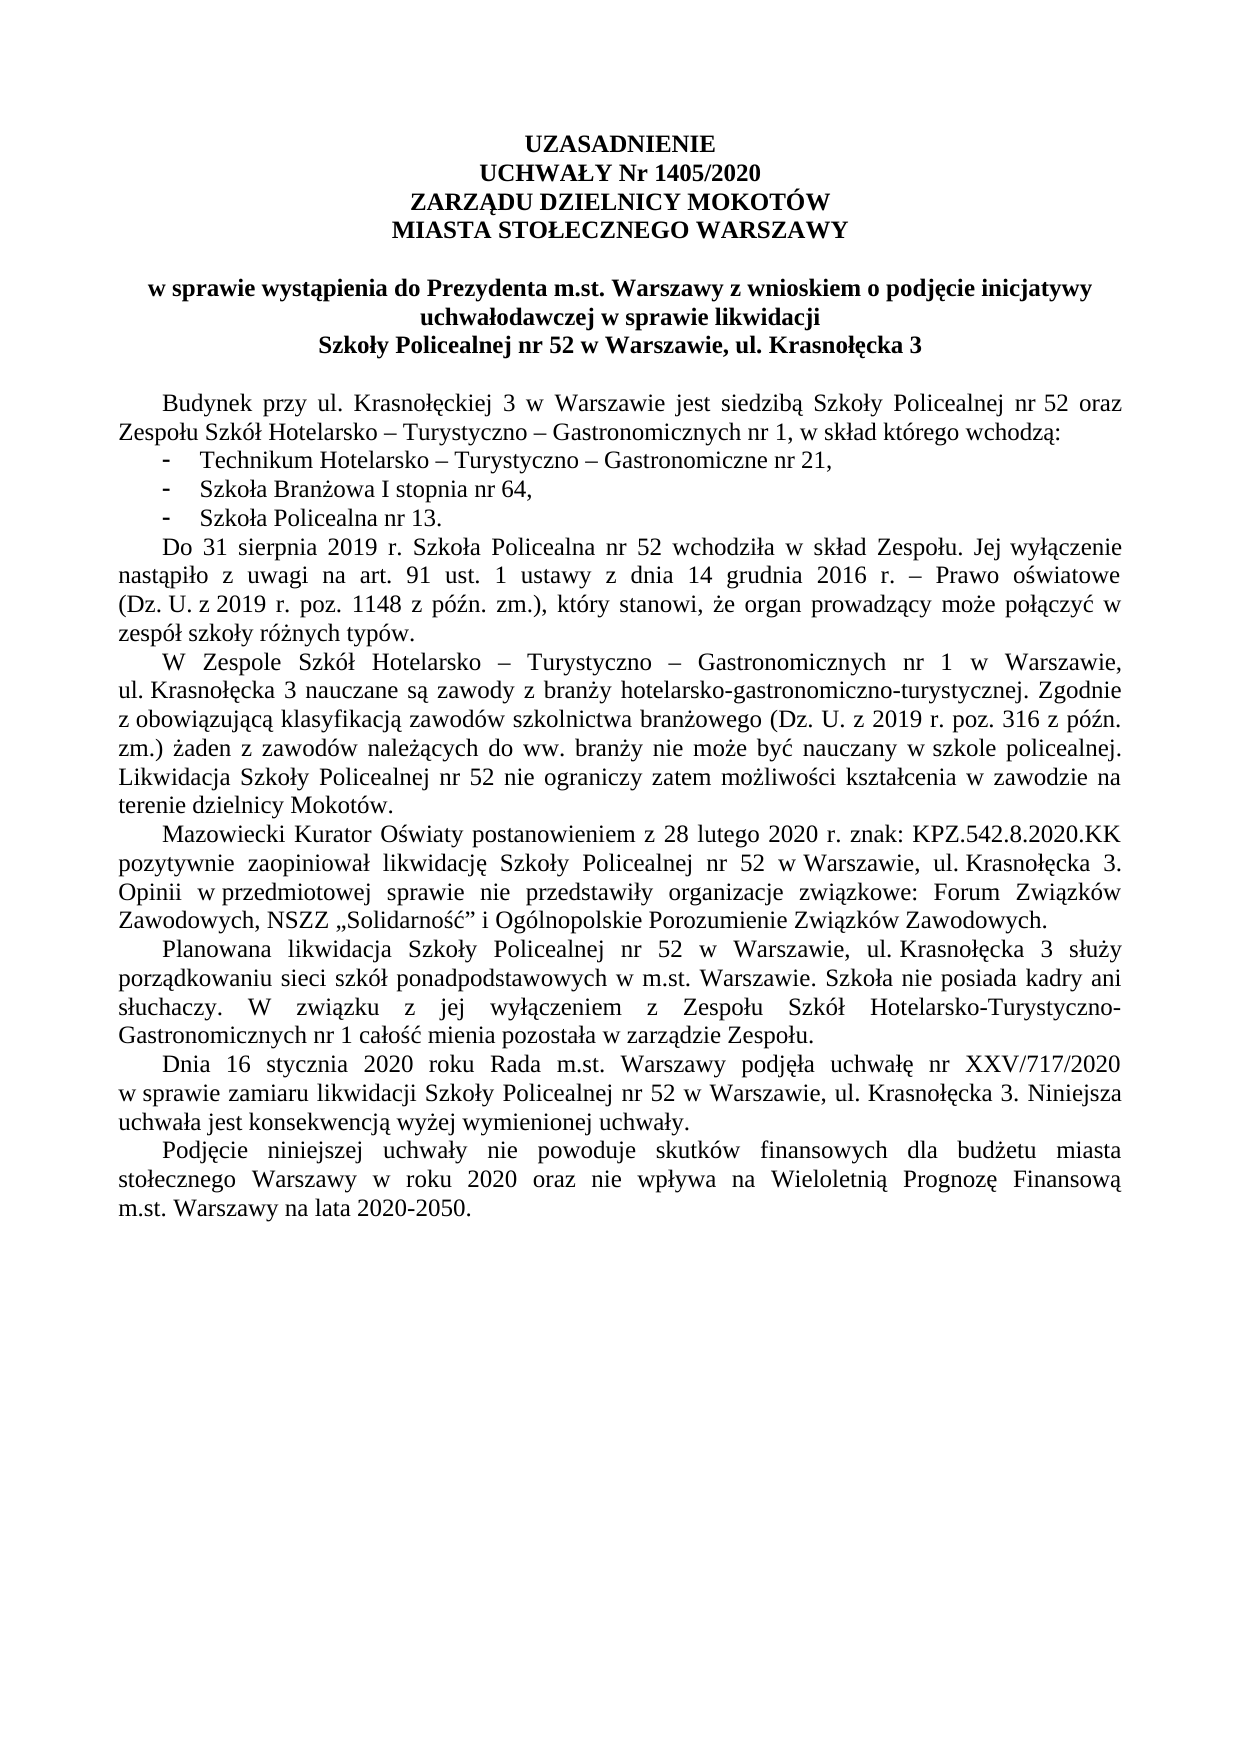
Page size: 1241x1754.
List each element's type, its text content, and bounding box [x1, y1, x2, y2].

text Budynek przy ul. Krasnołęckiej 3 w Warszawie jest siedzibą Szkoły Policealnej nr 52 oraz Zespołu Szkół Hotelarsko – Turystyczno – Gastronomicznych nr 1, w skład którego wchodzą: [118, 388, 1122, 446]
text Dnia 16 stycznia 2020 roku Rada m.st. Warszawy podjęła uchwałę nr XXV/717/2020 w sprawie zamiaru likwidacji Szkoły Policealnej nr 52 w Warszawie, ul. Krasnołęcka 3. Niniejsza uchwała jest konsekwencją wyżej wymienionej uchwały. [118, 1049, 1122, 1136]
text UCHWAŁY Nr 1405/2020 [118, 158, 1122, 187]
list Szkoła Branżowa I stopnia nr 64, [162, 474, 1122, 503]
text Planowana likwidacja Szkoły Policealnej nr 52 w Warszawie, ul. Krasnołęcka 3 służy porządkowaniu sieci szkół ponadpodstawowych w m.st. Warszawie. Szkoła nie posiada kadry ani słuchaczy. W związku z jej wyłączeniem z Zespołu Szkół Hotelarsko-Turystyczno-Gastronomicznych nr 1 całość mienia pozostała w zarządzie Zespołu. [118, 934, 1122, 1049]
text w sprawie wystąpienia do Prezydenta m.st. Warszawy z wnioskiem o podjęcie inicjatywy uchwałodawczej w sprawie likwidacji [118, 273, 1122, 331]
text Szkoły Policealnej nr 52 w Warszawie, ul. Krasnołęcka 3 [118, 331, 1122, 359]
text UZASADNIENIE [118, 129, 1122, 158]
text W Zespole Szkół Hotelarsko – Turystyczno – Gastronomicznych nr 1 w Warszawie, ul. Krasnołęcka 3 nauczane są zawody z branży hotelarsko-gastronomiczno-turystycznej. Zgodnie z obowiązującą klasyfikacją zawodów szkolnictwa branżowego (Dz. U. z 2019 r. poz. 316 z późn. zm.) żaden z zawodów należących do ww. branży nie może być nauczany w szkole policealnej. Likwidacja Szkoły Policealnej nr 52 nie ograniczy zatem możliwości kształcenia w zawodzie na terenie dzielnicy Mokotów. [118, 647, 1122, 819]
list Szkoła Policealna nr 13. [162, 503, 1122, 532]
text MIASTA STOŁECZNEGO WARSZAWY [118, 216, 1122, 244]
text ZARZĄDU DZIELNICY MOKOTÓW [118, 187, 1122, 216]
text Do 31 sierpnia 2019 r. Szkoła Policealna nr 52 wchodziła w skład Zespołu. Jej wyłączenie nastąpiło z uwagi na art. 91 ust. 1 ustawy z dnia 14 grudnia 2016 r. – Prawo oświatowe (Dz. U. z 2019 r. poz. 1148 z późn. zm.), który stanowi, że organ prowadzący może połączyć w zespół szkoły różnych typów. [118, 532, 1122, 647]
list Technikum Hotelarsko – Turystyczno – Gastronomiczne nr 21, [162, 446, 1122, 474]
text Podjęcie niniejszej uchwały nie powoduje skutków finansowych dla budżetu miasta stołecznego Warszawy w roku 2020 oraz nie wpływa na Wieloletnią Prognozę Finansową m.st. Warszawy na lata 2020-2050. [118, 1136, 1122, 1222]
text Mazowiecki Kurator Oświaty postanowieniem z 28 lutego 2020 r. znak: KPZ.542.8.2020.KK pozytywnie zaopiniował likwidację Szkoły Policealnej nr 52 w Warszawie, ul. Krasnołęcka 3. Opinii w przedmiotowej sprawie nie przedstawiły organizacje związkowe: Forum Związków Zawodowych, NSZZ „Solidarność” i Ogólnopolskie Porozumienie Związków Zawodowych. [118, 819, 1122, 934]
